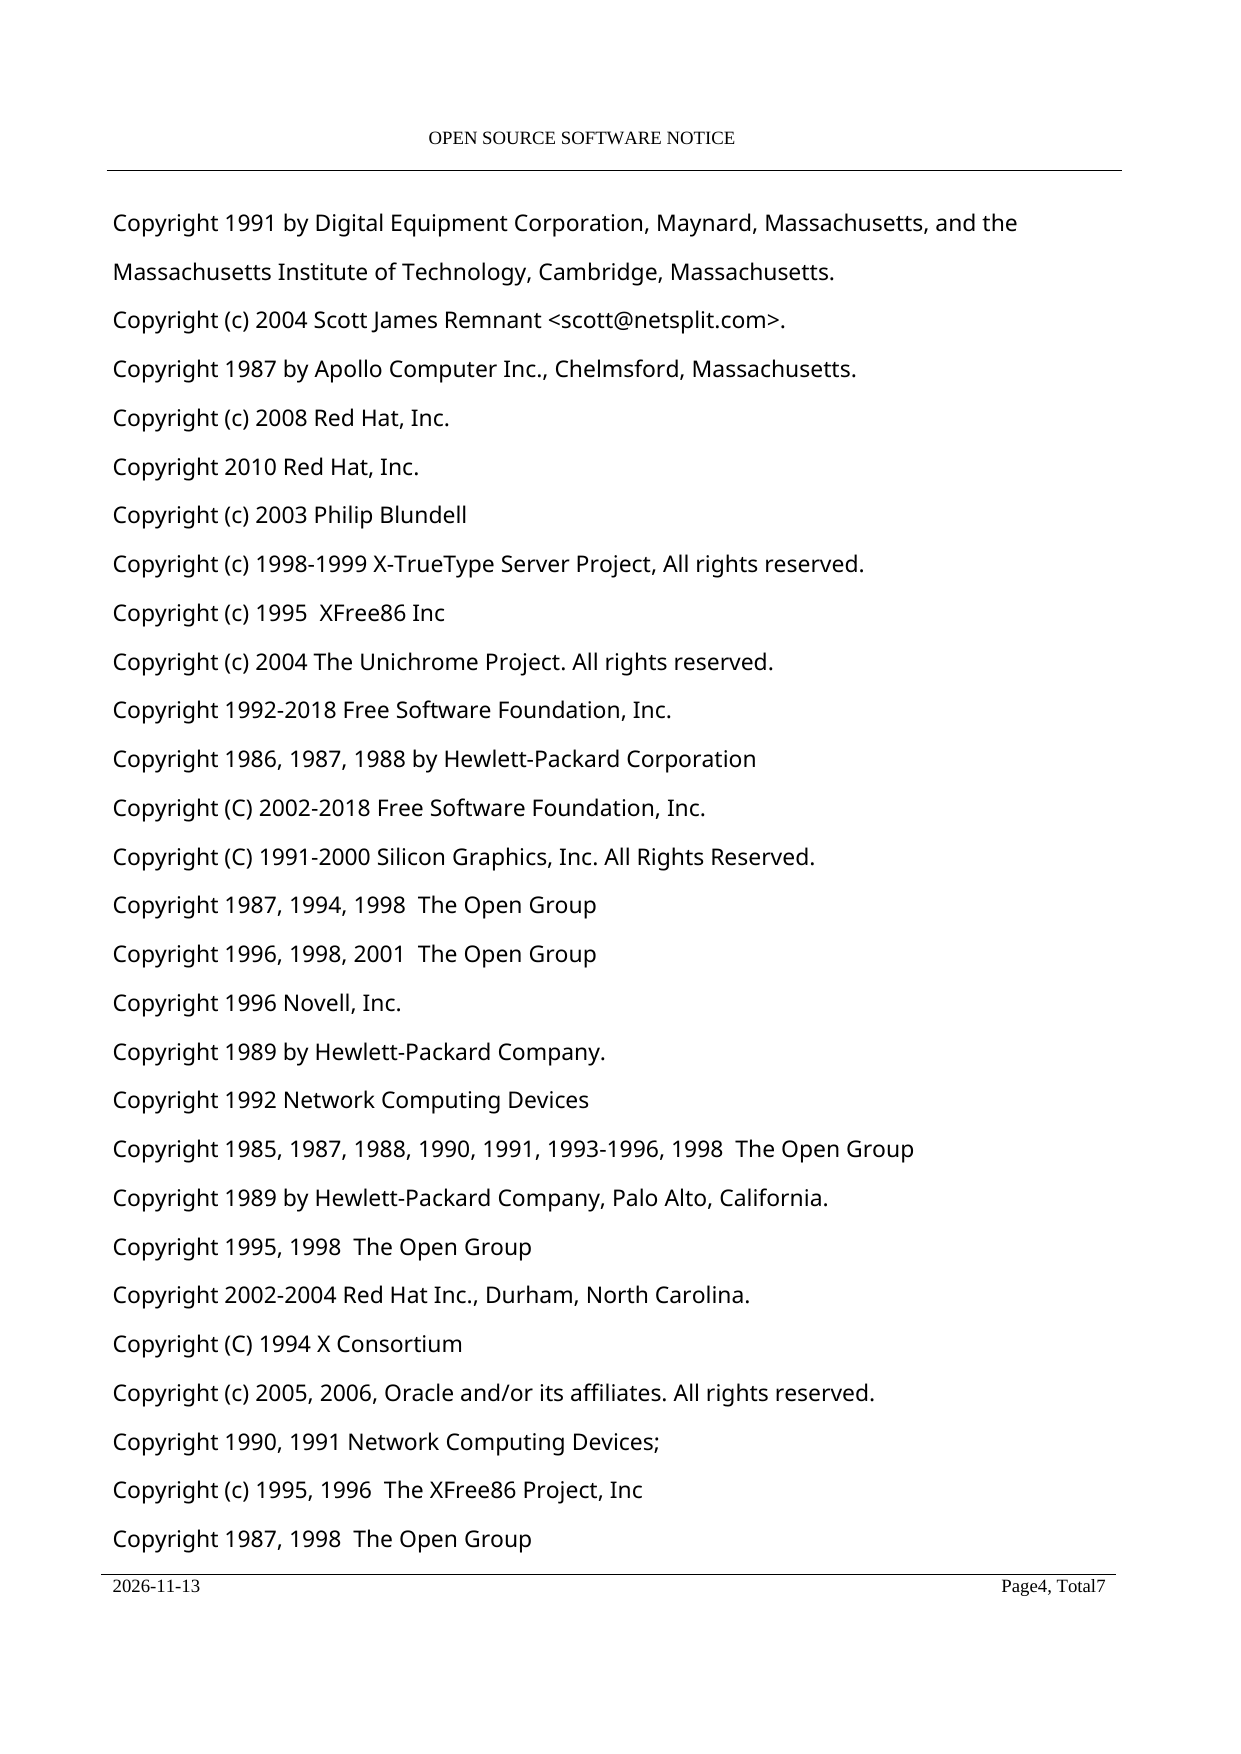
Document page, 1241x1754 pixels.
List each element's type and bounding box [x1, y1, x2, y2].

text [112, 206, 1128, 1555]
